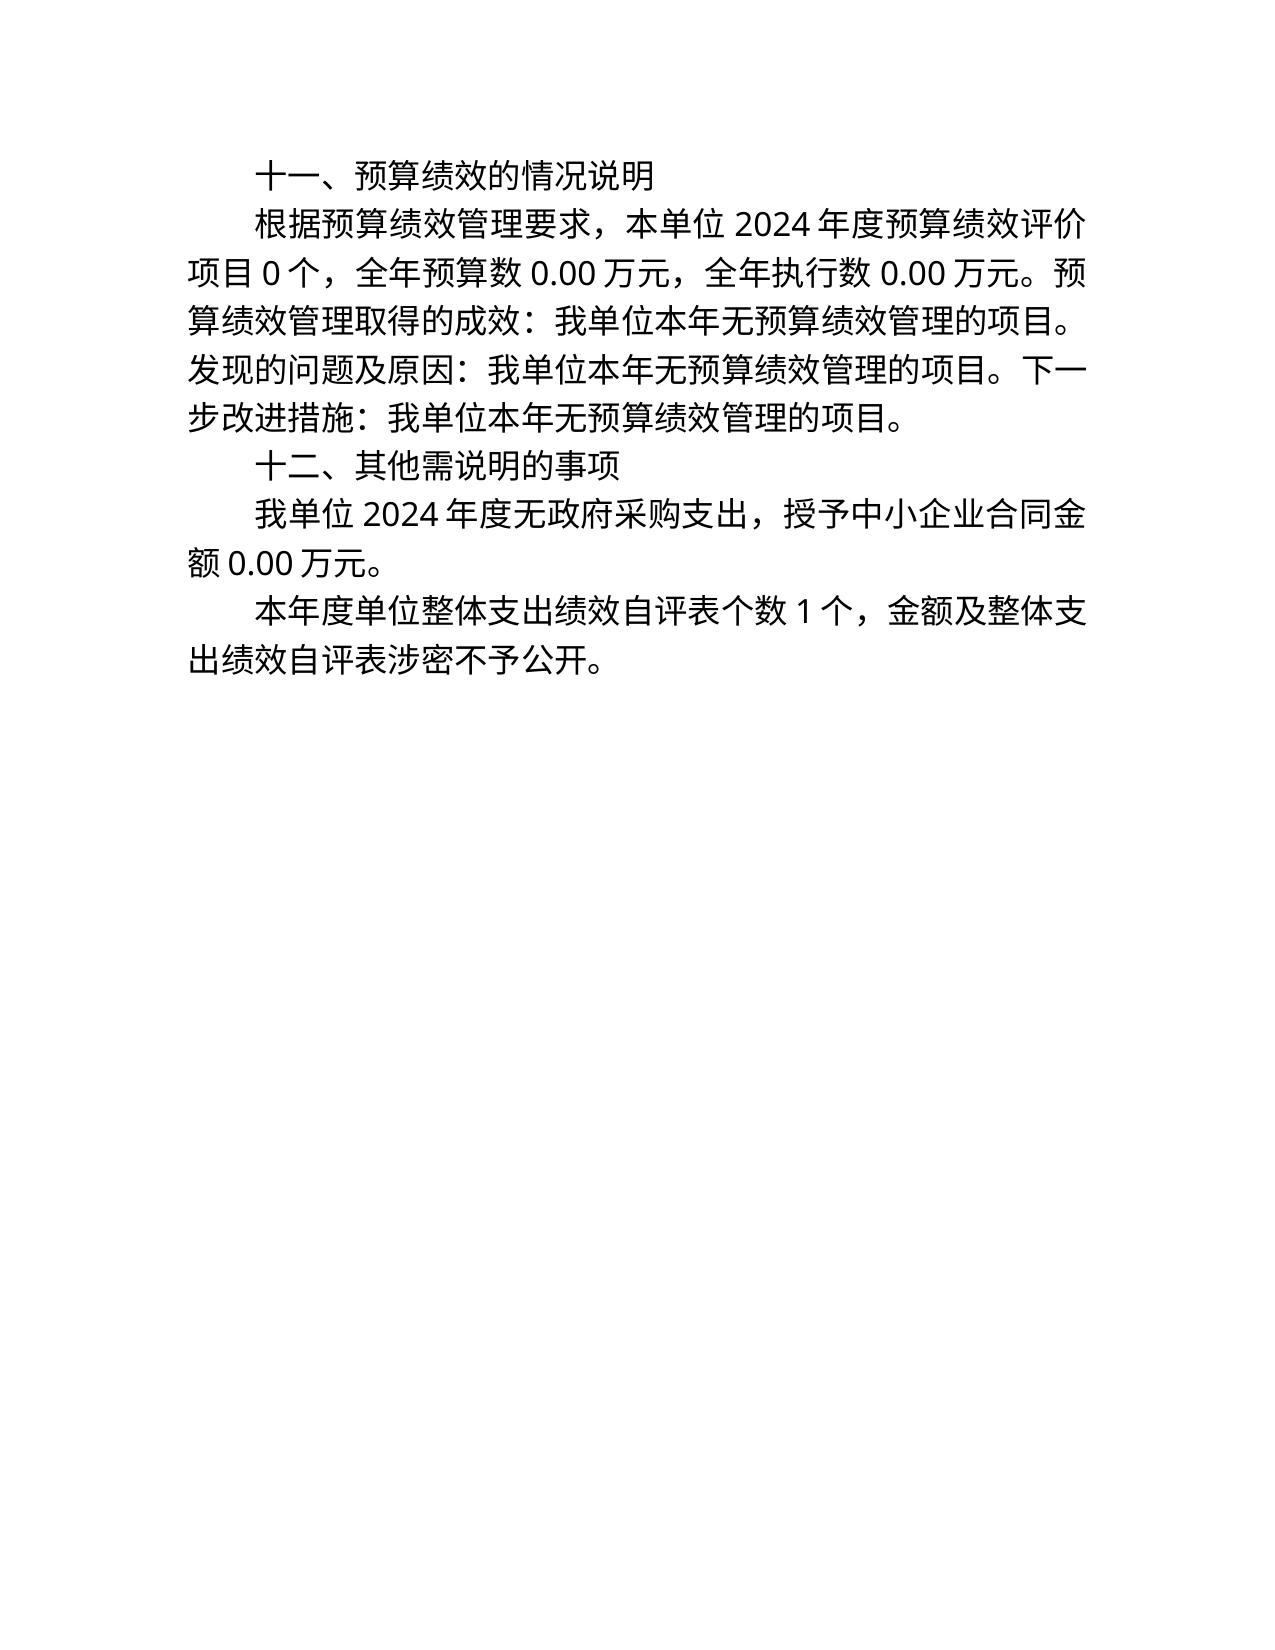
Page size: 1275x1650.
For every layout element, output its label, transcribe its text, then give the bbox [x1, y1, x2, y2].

text 我单位2024年度无政府采购支出，授予中小企业合同金额0.00万元。 [187, 488, 1087, 585]
text 本年度单位整体支出绩效自评表个数1个，金额及整体支出绩效自评表涉密不予公开。 [187, 585, 1087, 682]
text 十二、其他需说明的事项 [187, 440, 1087, 488]
text 十一、预算绩效的情况说明 [187, 150, 1087, 198]
text 根据预算绩效管理要求，本单位2024年度预算绩效评价项目0个，全年预算数0.00万元，全年执行数0.00万元。预算绩效管理取得的成效：我单位本年无预算绩效管理的项目。发现的问题及原因：我单位本年无预算绩效管理的项目。下一步改进措施：我单位本年无预算绩效管理的项目。 [187, 198, 1087, 440]
